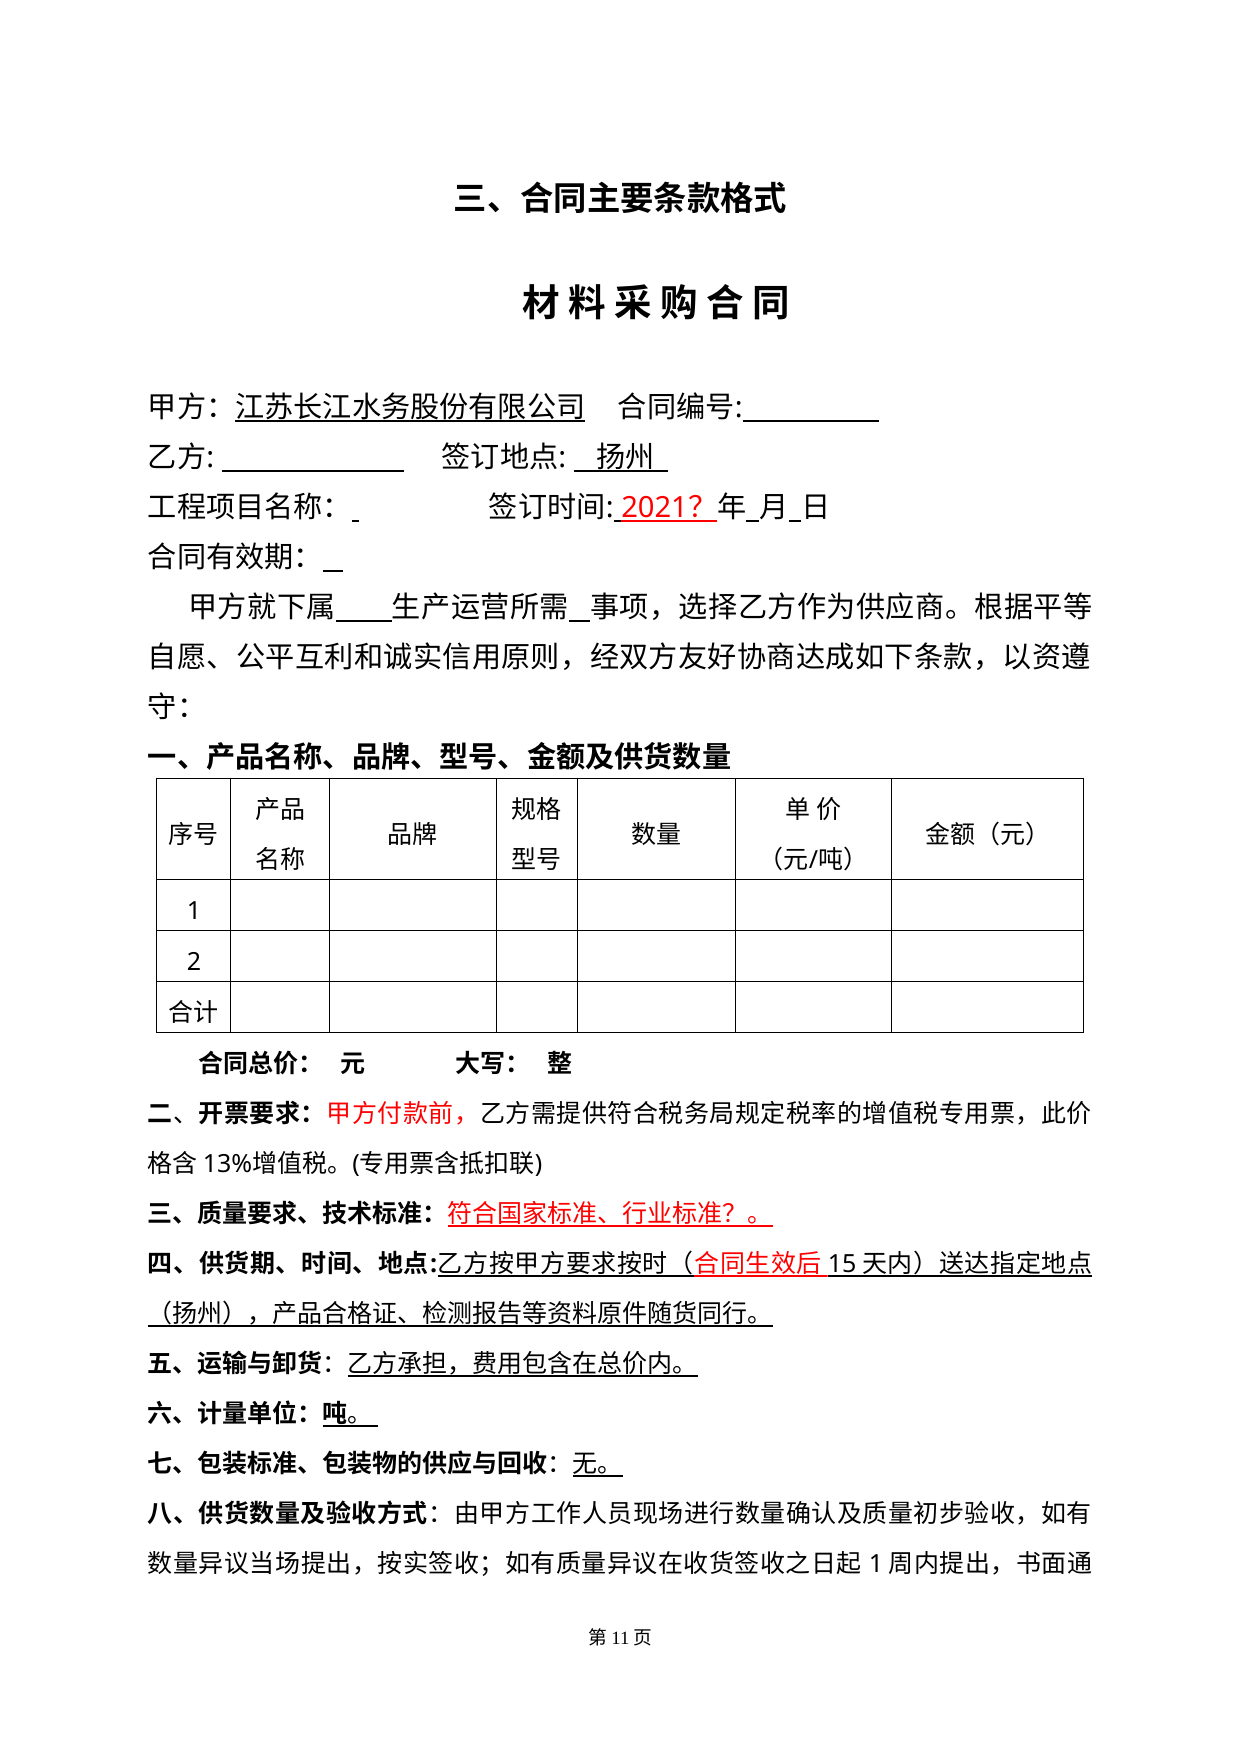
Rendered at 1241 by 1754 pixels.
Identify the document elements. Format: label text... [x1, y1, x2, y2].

text 四、供货期、时间、地点:乙方按甲方要求按时（合同生效后15天内）送达指定地点（扬州），产品合格证、检测报告等资料原件随货同行。 [148, 1233, 1092, 1333]
table_cell [497, 880, 577, 930]
table_header 金额（元） [892, 779, 1083, 879]
table_cell [578, 880, 735, 930]
table_cell 合计 [157, 982, 230, 1032]
table_cell [736, 931, 891, 981]
table_header 品牌 [330, 779, 496, 879]
table_header 数量 [578, 779, 735, 879]
table_cell [330, 982, 496, 1032]
table_cell [892, 931, 1083, 981]
text 合同总价： 元 大写： 整 [148, 1033, 1092, 1083]
table_cell [578, 931, 735, 981]
text 三、合同主要条款格式 [148, 169, 1092, 221]
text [148, 1483, 1092, 1583]
text 一、产品名称、品牌、型号、金额及供货数量 [148, 728, 1092, 778]
table_cell [736, 982, 891, 1032]
table_cell [497, 931, 577, 981]
text 五、运输与卸货：乙方承担，费用包含在总价内。 [148, 1333, 1092, 1383]
table_header 序号 [157, 779, 230, 879]
table_cell [231, 880, 329, 930]
table_cell [736, 880, 891, 930]
table_cell [497, 982, 577, 1032]
text 甲方：江苏长江水务股份有限公司 合同编号: [148, 378, 1165, 428]
text 七、包装标准、包装物的供应与回收：无。 [148, 1433, 1092, 1483]
table_cell [892, 982, 1083, 1032]
table_cell [330, 880, 496, 930]
table_cell [892, 880, 1083, 930]
table_header 规格型号 [497, 779, 577, 879]
text 六、计量单位：吨。 [148, 1383, 1092, 1433]
text 乙方: 签订地点: 扬州 [148, 428, 1165, 478]
table_cell 1 [157, 880, 230, 930]
text 甲方就下属 生产运营所需 事项，选择乙方作为供应商。根据平等自愿、公平互利和诚实信用原则，经双方友好协商达成如下条款，以资遵守： [148, 578, 1092, 728]
table_header 产品 名称 [231, 779, 329, 879]
text 材 料 采 购 合 同 [148, 273, 1165, 328]
table_header 单 价 （元/吨） [736, 779, 891, 879]
text 二、开票要求：甲方付款前，乙方需提供符合税务局规定税率的增值税专用票，此价格含13%增值税。(专用票含抵扣联) [148, 1083, 1092, 1183]
table_cell [231, 931, 329, 981]
table_cell 2 [157, 931, 230, 981]
table_cell [231, 982, 329, 1032]
table_cell [578, 982, 735, 1032]
table_cell [330, 931, 496, 981]
text 三、质量要求、技术标准：符合国家标准、行业标准？。 [148, 1183, 1092, 1233]
text 合同有效期： [148, 528, 1165, 578]
text 工程项目名称： 签订时间: 2021？年 月 日 [148, 478, 1165, 528]
